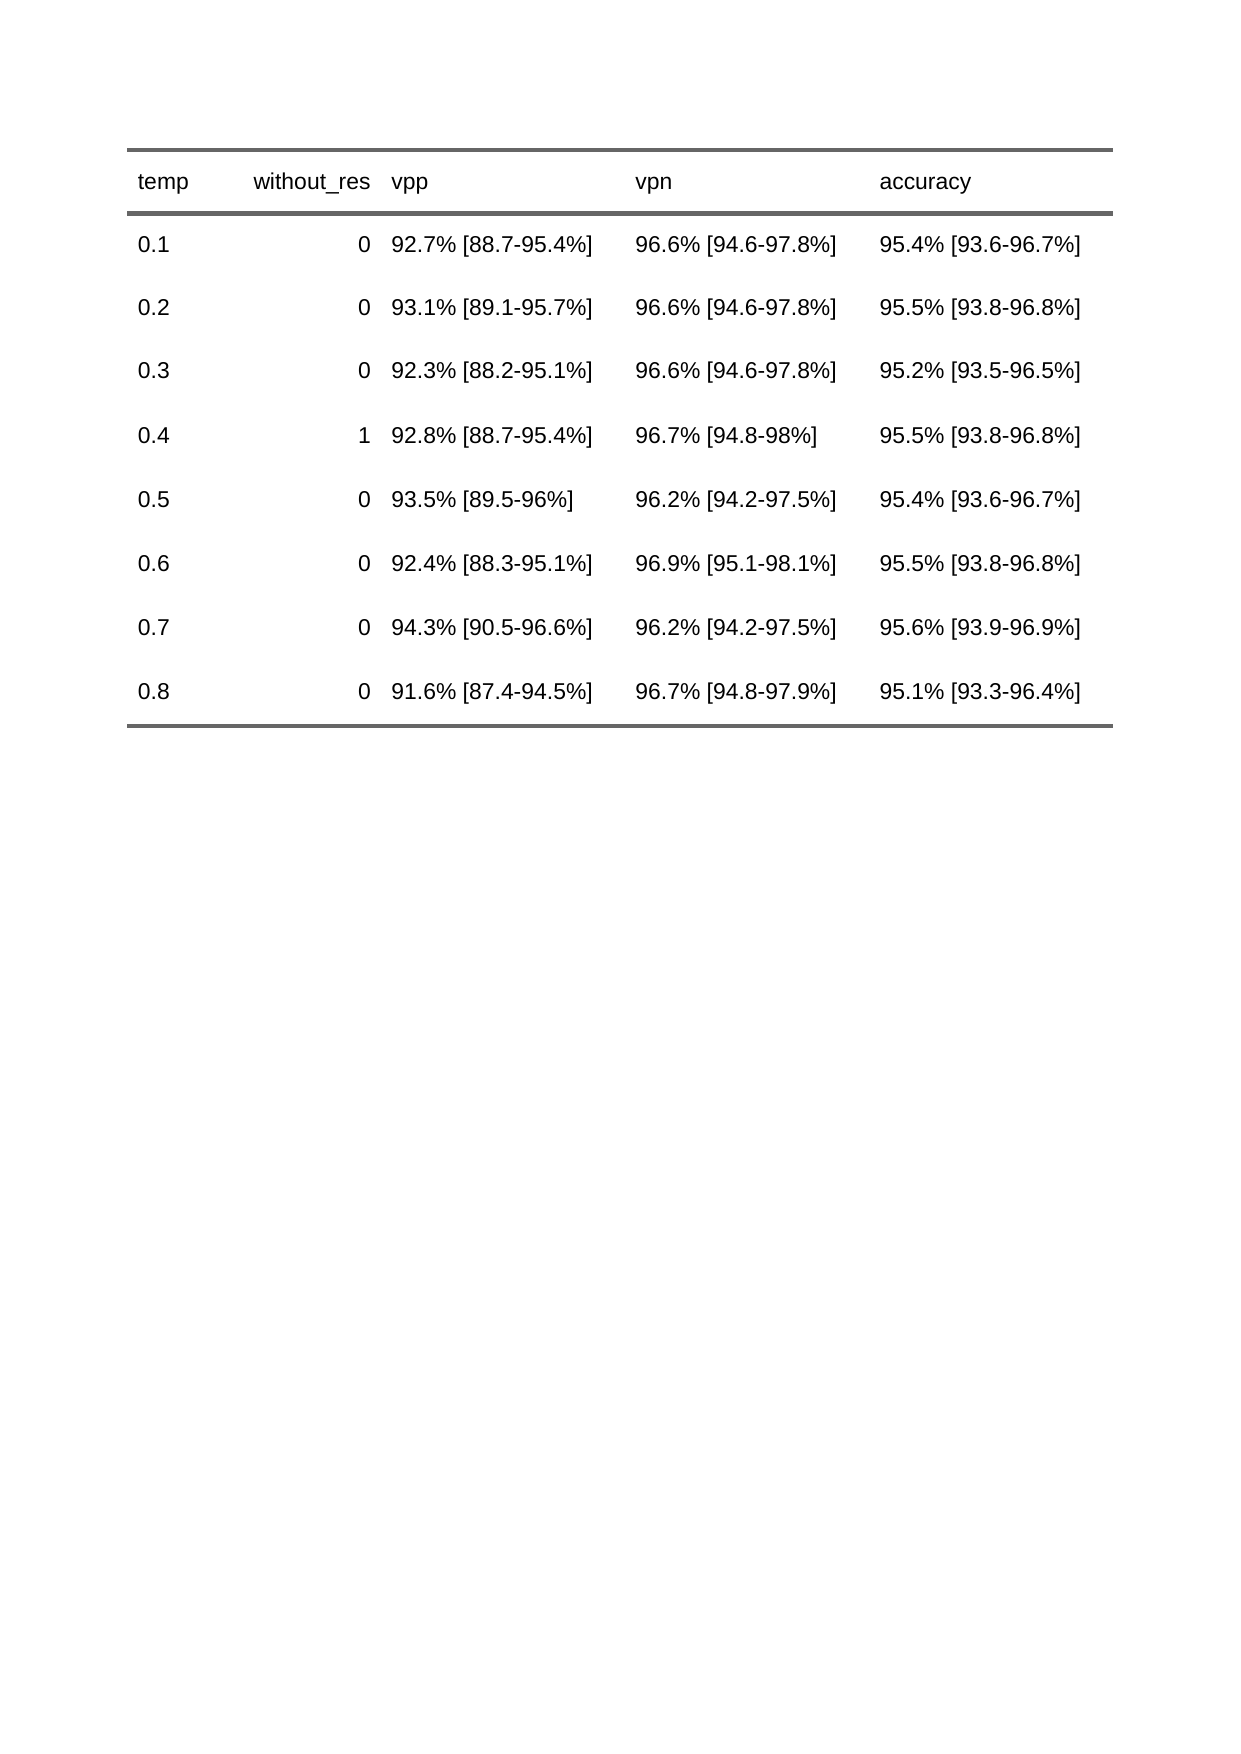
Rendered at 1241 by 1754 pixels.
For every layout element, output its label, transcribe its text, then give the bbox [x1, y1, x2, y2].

table_cell 93.1% [89.1-95.7%] [381, 275, 625, 339]
table_cell 95.1% [93.3-96.4%] [869, 660, 1113, 724]
table_header vpn [625, 152, 869, 211]
table_cell 96.6% [94.6-97.8%] [625, 275, 869, 339]
table_cell 0 [221, 532, 381, 596]
table_cell 94.3% [90.5-96.6%] [381, 596, 625, 660]
table_cell 95.6% [93.9-96.9%] [869, 596, 1113, 660]
table_header vpp [381, 152, 625, 211]
table_cell 95.5% [93.8-96.8%] [869, 532, 1113, 596]
table_cell 95.5% [93.8-96.8%] [869, 404, 1113, 468]
table_cell 0.7 [127, 596, 221, 660]
table_cell 95.4% [93.6-96.7%] [869, 468, 1113, 532]
table_cell 0.2 [127, 275, 221, 339]
table_cell 92.7% [88.7-95.4%] [381, 216, 625, 275]
table_cell 0 [221, 468, 381, 532]
table_cell 0.1 [127, 216, 221, 275]
table_cell 0 [221, 340, 381, 403]
table_cell 0 [221, 216, 381, 275]
table_cell 96.7% [94.8-97.9%] [625, 660, 869, 724]
table_cell 0.6 [127, 532, 221, 596]
table_cell 95.4% [93.6-96.7%] [869, 216, 1113, 275]
table_cell 0 [221, 660, 381, 724]
table_cell 0.5 [127, 468, 221, 532]
table_cell 96.6% [94.6-97.8%] [625, 340, 869, 403]
table_cell 0.8 [127, 660, 221, 724]
table_cell 96.2% [94.2-97.5%] [625, 468, 869, 532]
table_cell 95.2% [93.5-96.5%] [869, 340, 1113, 403]
table_cell 93.5% [89.5-96%] [381, 468, 625, 532]
table_cell 96.7% [94.8-98%] [625, 404, 869, 468]
table_cell 92.3% [88.2-95.1%] [381, 340, 625, 403]
table_cell 0 [221, 275, 381, 339]
table_cell 0 [221, 596, 381, 660]
table_cell 96.6% [94.6-97.8%] [625, 216, 869, 275]
table_cell 91.6% [87.4-94.5%] [381, 660, 625, 724]
table_cell 1 [221, 404, 381, 468]
table_header without_res [221, 152, 381, 211]
table_cell 92.4% [88.3-95.1%] [381, 532, 625, 596]
table_cell 92.8% [88.7-95.4%] [381, 404, 625, 468]
table_cell 96.2% [94.2-97.5%] [625, 596, 869, 660]
table_cell 0.4 [127, 404, 221, 468]
table_header accuracy [869, 152, 1113, 211]
table_cell 95.5% [93.8-96.8%] [869, 275, 1113, 339]
table_header temp [127, 152, 221, 211]
table_cell 0.3 [127, 340, 221, 403]
table_cell 96.9% [95.1-98.1%] [625, 532, 869, 596]
